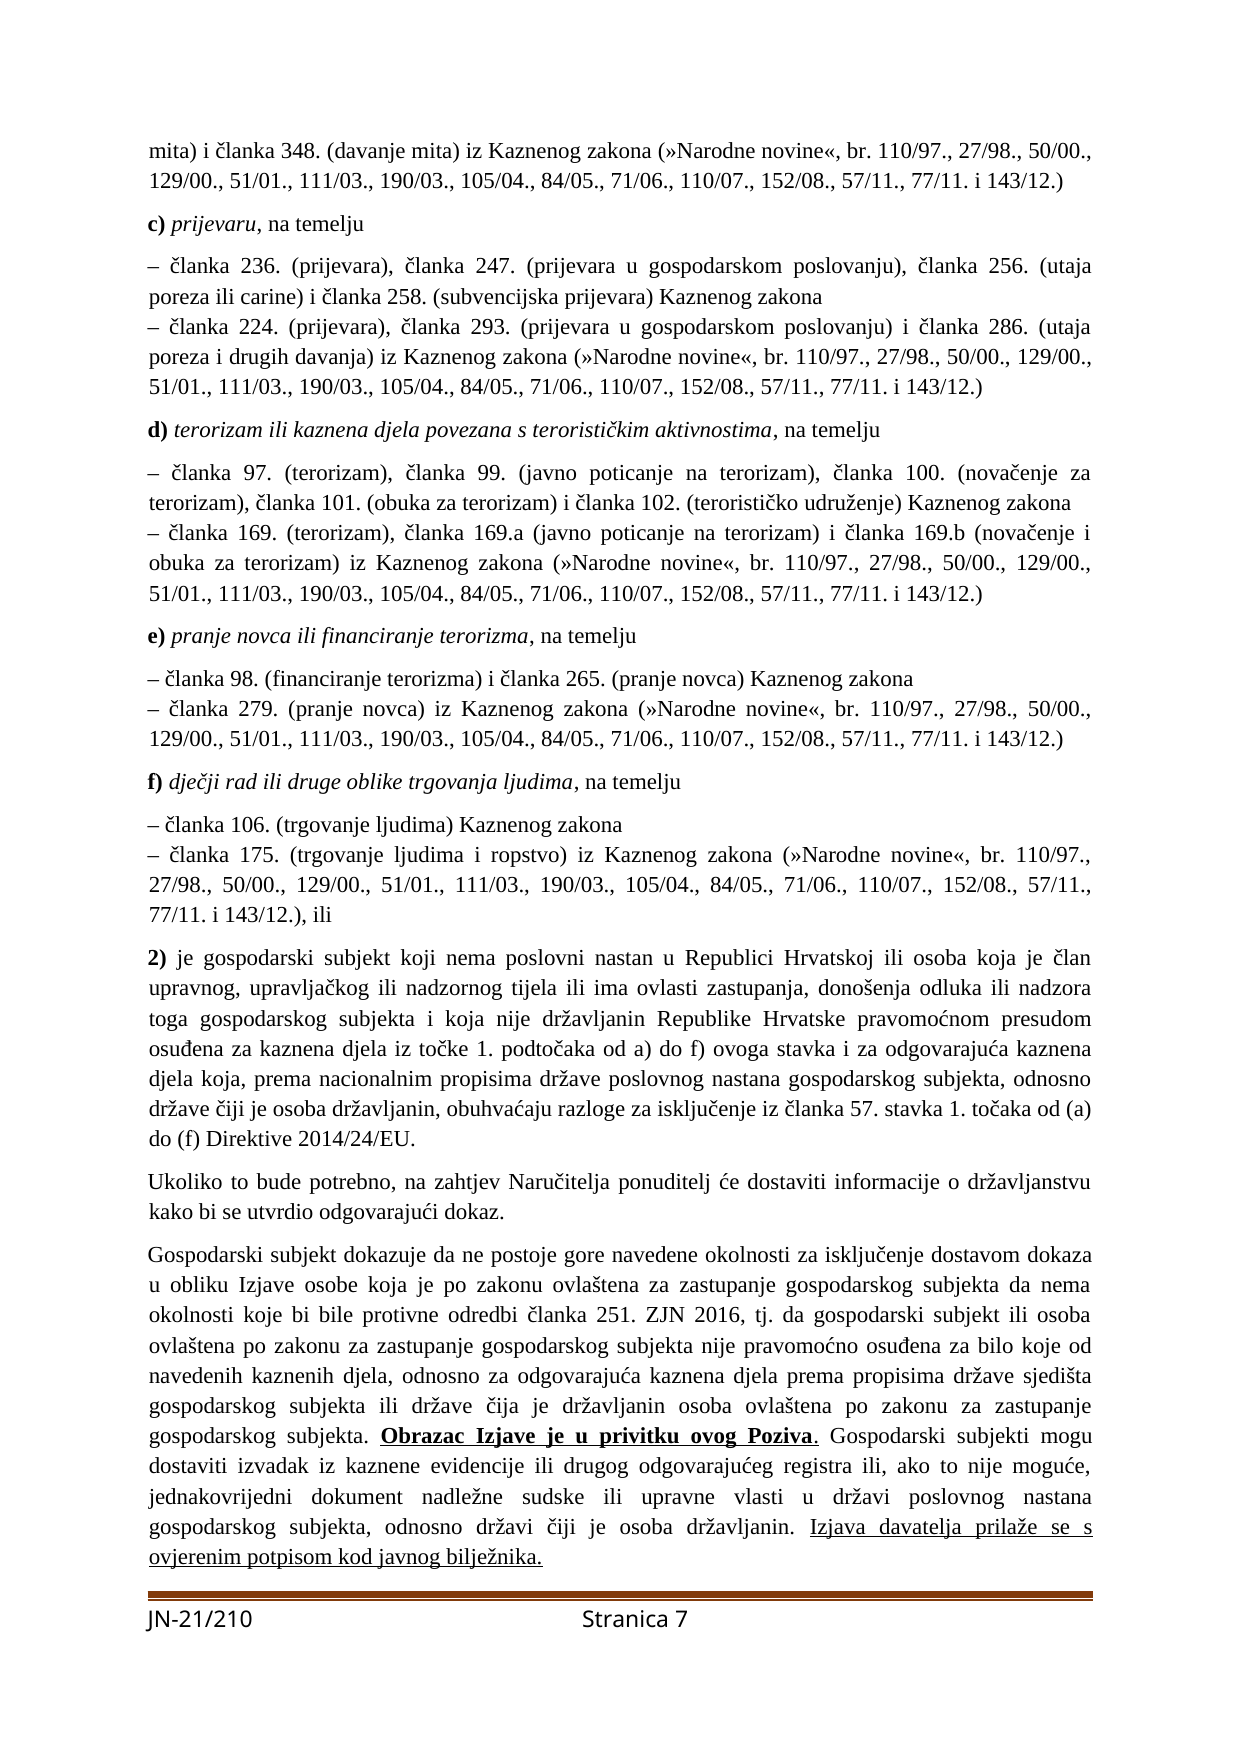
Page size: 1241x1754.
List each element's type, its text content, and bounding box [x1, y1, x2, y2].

text d) terorizam ili kaznena djela povezana s terorističkim aktivnostima, na temelju [147, 416, 1093, 442]
text – članka 98. (financiranje terorizma) i članka 265. (pranje novca) Kaznenog zakona [147, 665, 1093, 691]
text Ukoliko to bude potrebno, na zahtjev Naručitelja ponuditelj će dostaviti informacije o državljanstvu kako bi se utvrdio odgovarajući dokaz. [147, 1168, 1093, 1225]
text Gospodarski subjekt dokazuje da ne postoje gore navedene okolnosti za isključenje dostavom dokaza u obliku Izjave osobe koja je po zakonu ovlaštena za zastupanje gospodarskog subjekta da nema okolnosti koje bi bile protivne odredbi članka 251. ZJN 2016, tj. da gospodarski subjekt ili osoba ovlaštena po zakonu za zastupanje gospodarskog subjekta nije pravomoćno osuđena za bilo koje od navedenih kaznenih djela, odnosno za odgovarajuća kaznena djela prema propisima države sjedišta gospodarskog subjekta ili države čija je državljanin osoba ovlaštena po zakonu za zastupanje gospodarskog subjekta. Obrazac Izjave je u privitku ovog Poziva. Gospodarski subjekti mogu dostaviti izvadak iz kaznene evidencije ili drugog odgovarajućeg registra ili, ako to nije moguće, jednakovrijedni dokument nadležne sudske ili upravne vlasti u državi poslovnog nastana gospodarskog subjekta, odnosno državi čiji je osoba državljanin. Izjava davatelja prilaže se s ovjerenim potpisom kod javnog bilježnika. [147, 1241, 1093, 1569]
text – članka 169. (terorizam), članka 169.a (javno poticanje na terorizam) i članka 169.b (novačenje i obuka za terorizam) iz Kaznenog zakona (»Narodne novine«, br. 110/97., 27/98., 50/00., 129/00., 51/01., 111/03., 190/03., 105/04., 84/05., 71/06., 110/07., 152/08., 57/11., 77/11. i 143/12.) [147, 519, 1093, 606]
text – članka 279. (pranje novca) iz Kaznenog zakona (»Narodne novine«, br. 110/97., 27/98., 50/00., 129/00., 51/01., 111/03., 190/03., 105/04., 84/05., 71/06., 110/07., 152/08., 57/11., 77/11. i 143/12.) [147, 695, 1093, 752]
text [147, 137, 1093, 193]
text e) pranje novca ili financiranje terorizma, na temelju [147, 622, 1093, 649]
text 2) je gospodarski subjekt koji nema poslovni nastan u Republici Hrvatskoj ili osoba koja je član upravnog, upravljačkog ili nadzornog tijela ili ima ovlasti zastupanja, donošenja odluka ili nadzora toga gospodarskog subjekta i koja nije državljanin Republike Hrvatske pravomoćnom presudom osuđena za kaznena djela iz točke 1. podtočaka od a) do f) ovoga stavka i za odgovarajuća kaznena djela koja, prema nacionalnim propisima države poslovnog nastana gospodarskog subjekta, odnosno države čiji je osoba državljanin, obuhvaćaju razloge za isključenje iz članka 57. stavka 1. točaka od (a) do (f) Direktive 2014/24/EU. [147, 944, 1093, 1152]
text – članka 236. (prijevara), članka 247. (prijevara u gospodarskom poslovanju), članka 256. (utaja poreza ili carine) i članka 258. (subvencijska prijevara) Kaznenog zakona [147, 252, 1093, 309]
text c) prijevaru, na temelju [147, 210, 1093, 236]
text – članka 106. (trgovanje ljudima) Kaznenog zakona [147, 811, 1093, 837]
text f) dječji rad ili druge oblike trgovanja ljudima, na temelju [147, 768, 1093, 794]
text – članka 224. (prijevara), članka 293. (prijevara u gospodarskom poslovanju) i članka 286. (utaja poreza i drugih davanja) iz Kaznenog zakona (»Narodne novine«, br. 110/97., 27/98., 50/00., 129/00., 51/01., 111/03., 190/03., 105/04., 84/05., 71/06., 110/07., 152/08., 57/11., 77/11. i 143/12.) [147, 313, 1093, 400]
text – članka 97. (terorizam), članka 99. (javno poticanje na terorizam), članka 100. (novačenje za terorizam), članka 101. (obuka za terorizam) i članka 102. (terorističko udruženje) Kaznenog zakona [147, 459, 1093, 515]
text – članka 175. (trgovanje ljudima i ropstvo) iz Kaznenog zakona (»Narodne novine«, br. 110/97., 27/98., 50/00., 129/00., 51/01., 111/03., 190/03., 105/04., 84/05., 71/06., 110/07., 152/08., 57/11., 77/11. i 143/12.), ili [147, 841, 1093, 928]
